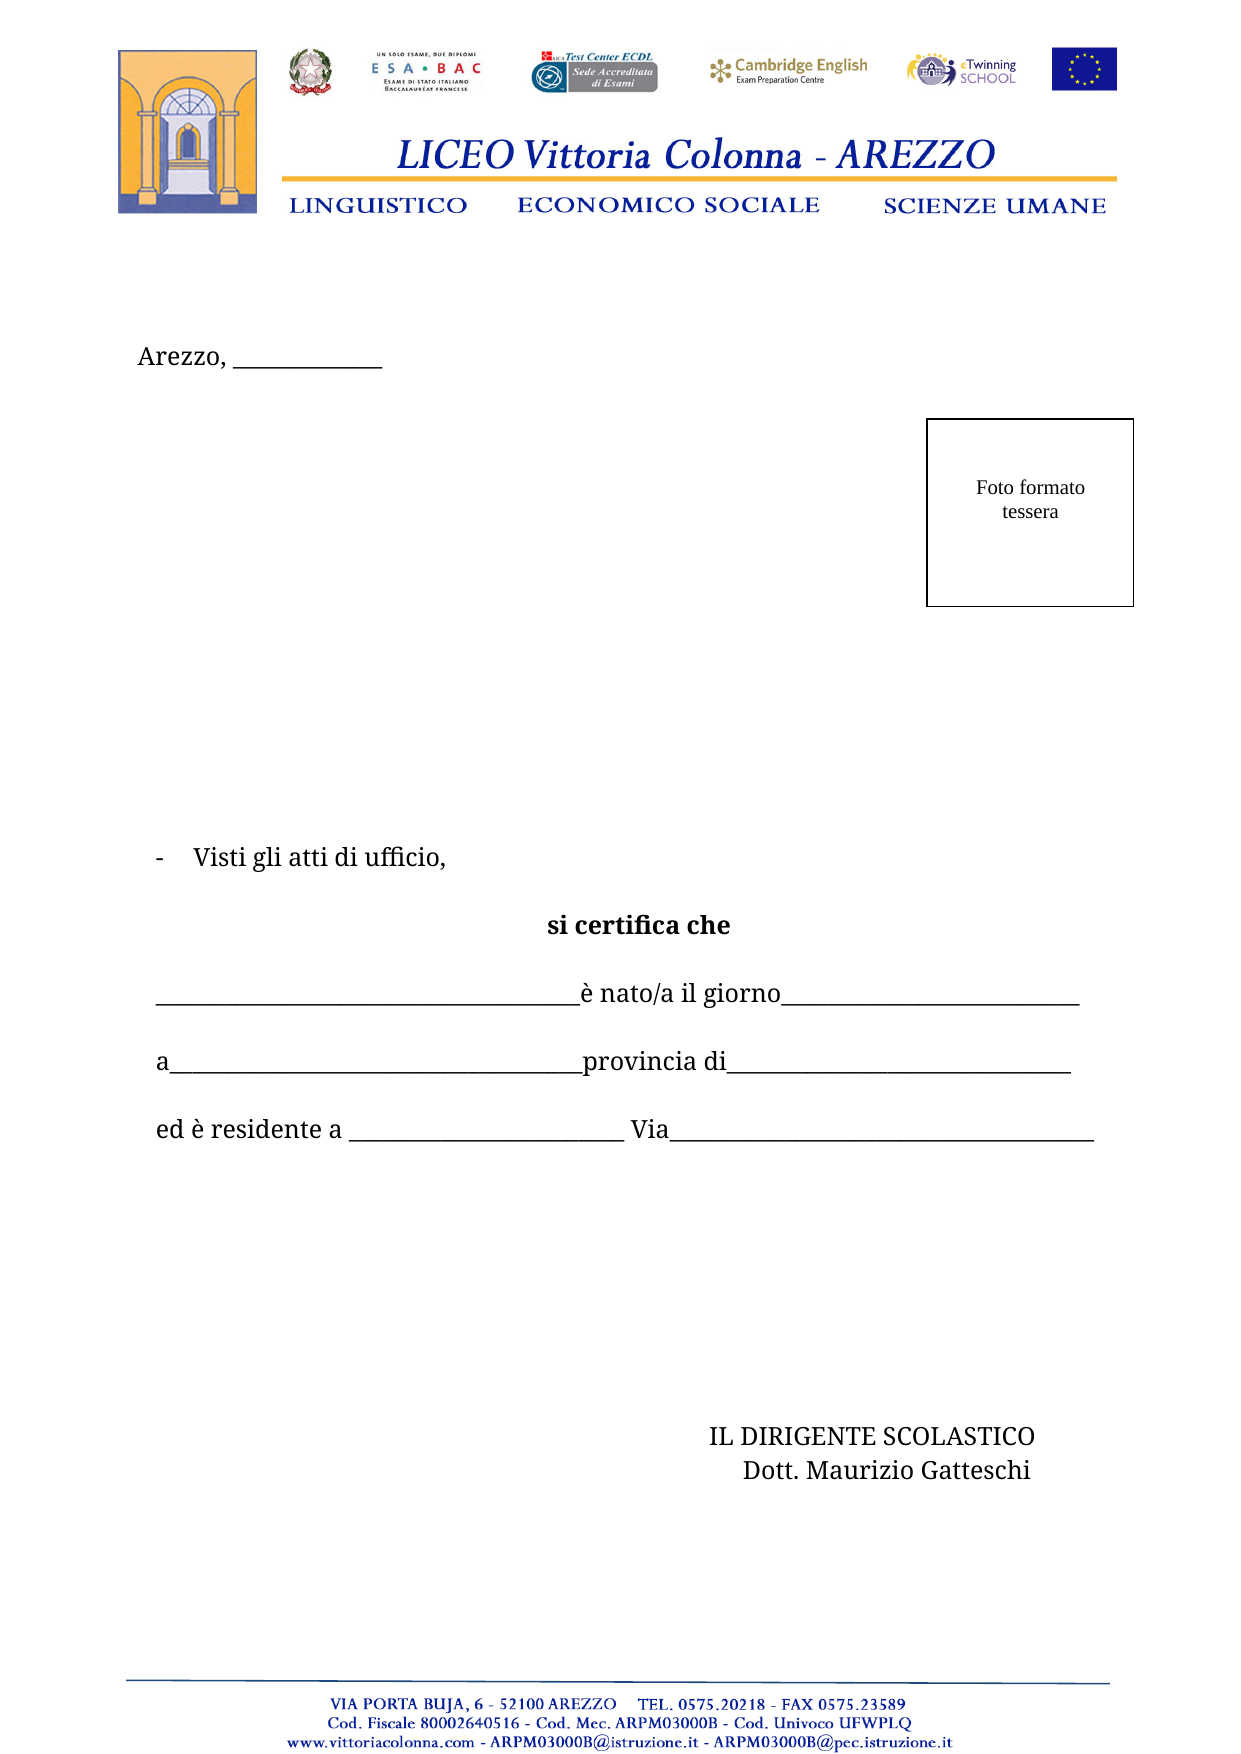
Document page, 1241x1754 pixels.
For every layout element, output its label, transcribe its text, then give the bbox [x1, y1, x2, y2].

picture [281, 1694, 959, 1754]
text a____________________________________provincia di______________________________ [156, 1044, 1122, 1078]
picture [118, 44, 1122, 219]
text Arezzo, _____________ [118, 339, 1122, 373]
list Visti gli atti di ufficio, [156, 839, 1122, 874]
text IL DIRIGENTE SCOLASTICO [118, 1419, 1122, 1453]
text _____________________________________è nato/a il giorno__________________________ [156, 976, 1122, 1010]
text si certifica che [156, 908, 1122, 942]
text Dott. Maurizio Gatteschi [118, 1453, 1122, 1487]
text ed è residente a ________________________ Via_____________________________________ [156, 1112, 1122, 1146]
